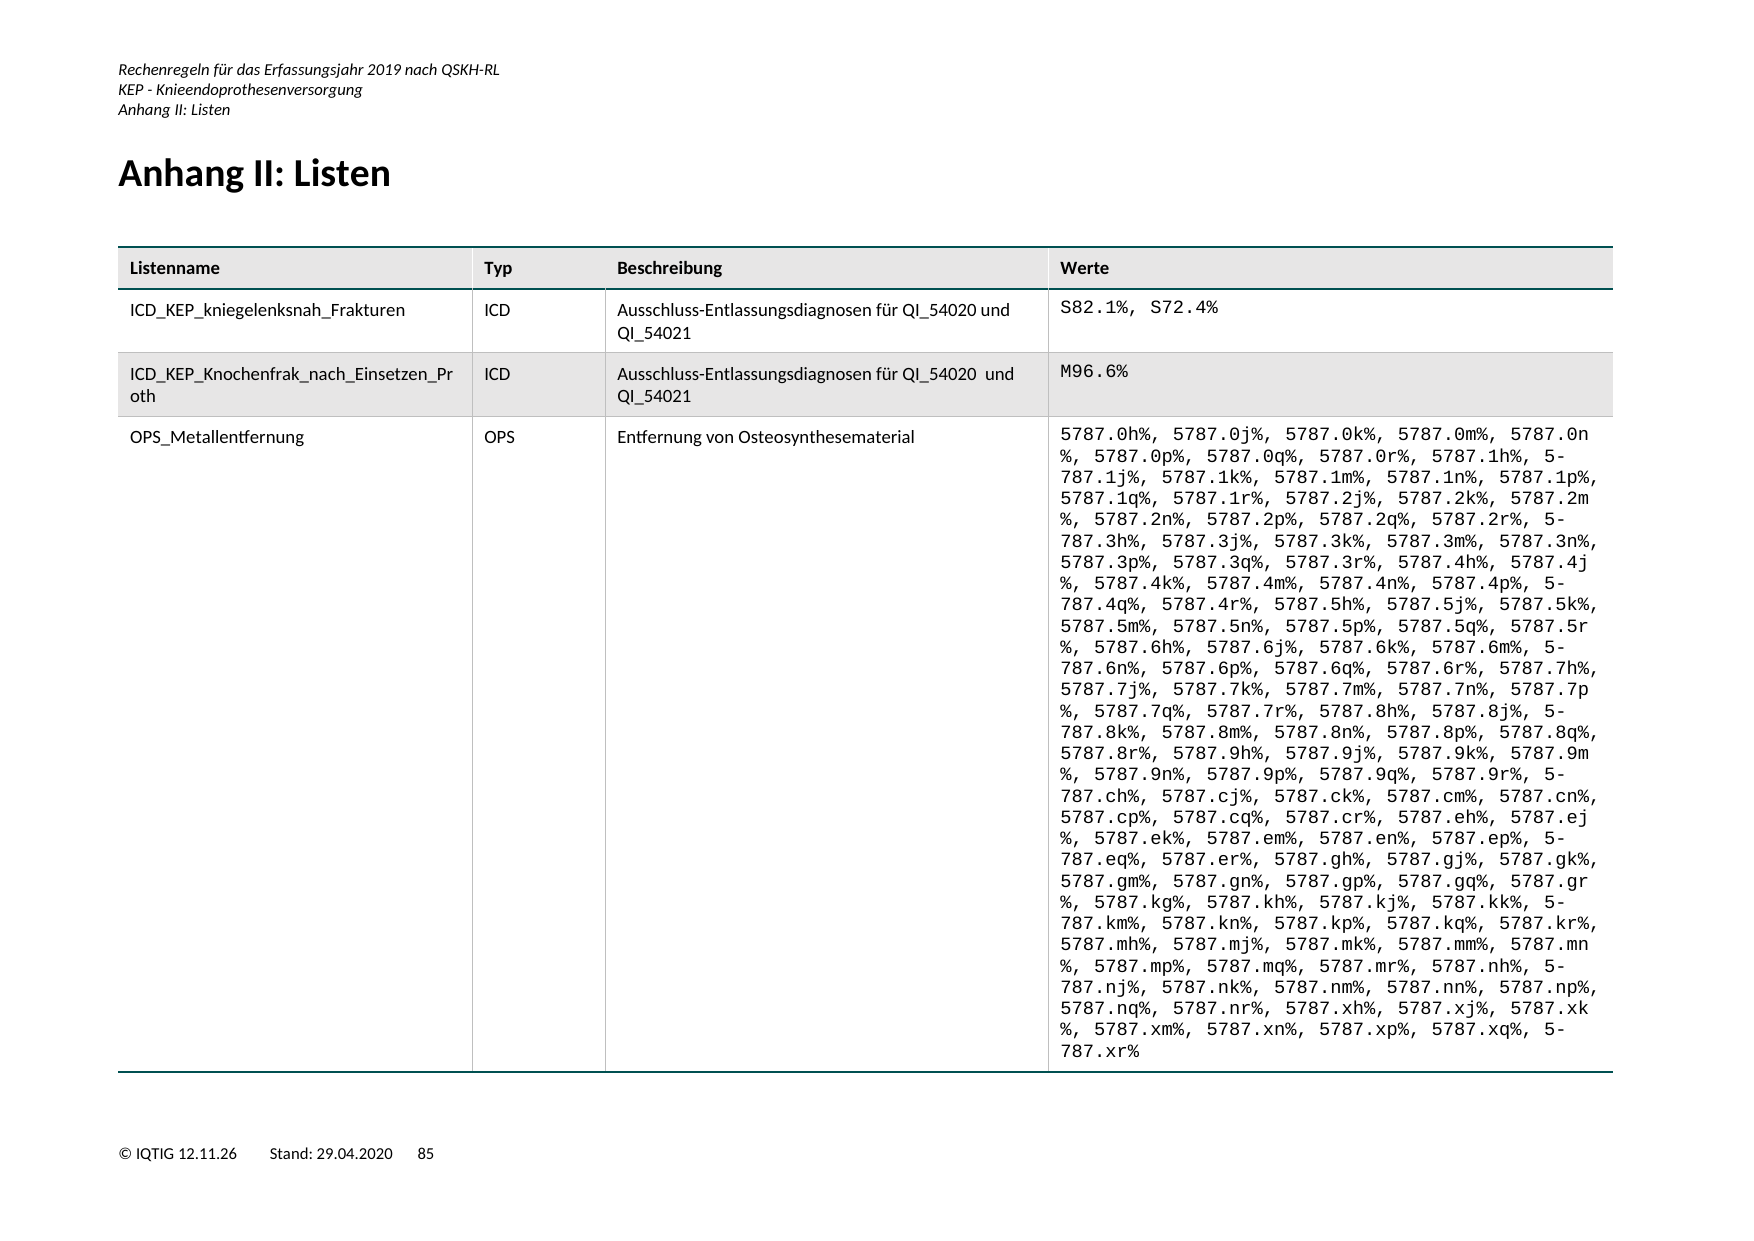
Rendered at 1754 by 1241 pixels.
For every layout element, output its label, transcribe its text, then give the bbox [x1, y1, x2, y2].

table_cell Ausschluss-Entlassungsdiagnosen für QI_54020 und QI_54021 [606, 353, 1048, 416]
table_header Listenname [118, 248, 472, 288]
table_cell M96.6% [1049, 353, 1613, 416]
table_header Werte [1049, 248, 1613, 288]
text Anhang II: Listen [118, 148, 1636, 196]
table_cell Entfernung von Osteosynthesematerial [606, 417, 1048, 1071]
table_cell ICD_KEP_Knochenfrak_nach_Einsetzen_Proth [118, 353, 472, 416]
table_cell S82.1%, S72.4% [1049, 290, 1613, 352]
table_cell ICD_KEP_kniegelenksnah_Frakturen [118, 290, 472, 352]
table_cell Ausschluss-Entlassungsdiagnosen für QI_54020 und QI_54021 [606, 290, 1048, 352]
table_cell ICD [473, 290, 605, 352]
table_cell ICD [473, 353, 605, 416]
table_cell 5­787.0h%, 5­787.0j%, 5­787.0k%, 5­787.0m%, 5­787.0n%, 5­787.0p%, 5­787.0q%, 5­787.0r%, 5­787.1h%, 5­787.1j%, 5­787.1k%, 5­787.1m%, 5­787.1n%, 5­787.1p%, 5­787.1q%, 5­787.1r%, 5­787.2j%, 5­787.2k%, 5­787.2m%, 5­787.2n%, 5­787.2p%, 5­787.2q%, 5­787.2r%, 5­787.3h%, 5­787.3j%, 5­787.3k%, 5­787.3m%, 5­787.3n%, 5­787.3p%, 5­787.3q%, 5­787.3r%, 5­787.4h%, 5­787.4j%, 5­787.4k%, 5­787.4m%, 5­787.4n%, 5­787.4p%, 5­787.4q%, 5­787.4r%, 5­787.5h%, 5­787.5j%, 5­787.5k%, 5­787.5m%, 5­787.5n%, 5­787.5p%, 5­787.5q%, 5­787.5r%, 5­787.6h%, 5­787.6j%, 5­787.6k%, 5­787.6m%, 5­787.6n%, 5­787.6p%, 5­787.6q%, 5­787.6r%, 5­787.7h%, 5­787.7j%, 5­787.7k%, 5­787.7m%, 5­787.7n%, 5­787.7p%, 5­787.7q%, 5­787.7r%, 5­787.8h%, 5­787.8j%, 5­787.8k%, 5­787.8m%, 5­787.8n%, 5­787.8p%, 5­787.8q%, 5­787.8r%, 5­787.9h%, 5­787.9j%, 5­787.9k%, 5­787.9m%, 5­787.9n%, 5­787.9p%, 5­787.9q%, 5­787.9r%, 5­787.ch%, 5­787.cj%, 5­787.ck%, 5­787.cm%, 5­787.cn%, 5­787.cp%, 5­787.cq%, 5­787.cr%, 5­787.eh%, 5­787.ej%, 5­787.ek%, 5­787.em%, 5­787.en%, 5­787.ep%, 5­787.eq%, 5­787.er%, 5­787.gh%, 5­787.gj%, 5­787.gk%, 5­787.gm%, 5­787.gn%, 5­787.gp%, 5­787.gq%, 5­787.gr%, 5­787.kg%, 5­787.kh%, 5­787.kj%, 5­787.kk%, 5­787.km%, 5­787.kn%, 5­787.kp%, 5­787.kq%, 5­787.kr%, 5­787.mh%, 5­787.mj%, 5­787.mk%, 5­787.mm%, 5­787.mn%, 5­787.mp%, 5­787.mq%, 5­787.mr%, 5­787.nh%, 5­787.nj%, 5­787.nk%, 5­787.nm%, 5­787.nn%, 5­787.np%, 5­787.nq%, 5­787.nr%, 5­787.xh%, 5­787.xj%, 5­787.xk%, 5­787.xm%, 5­787.xn%, 5­787.xp%, 5­787.xq%, 5­787.xr% [1049, 417, 1613, 1071]
table_cell OPS [473, 417, 605, 1071]
table_header Typ [473, 248, 605, 288]
table_header Beschreibung [605, 248, 1048, 288]
table_cell OPS_Metallentfernung [118, 417, 472, 1071]
